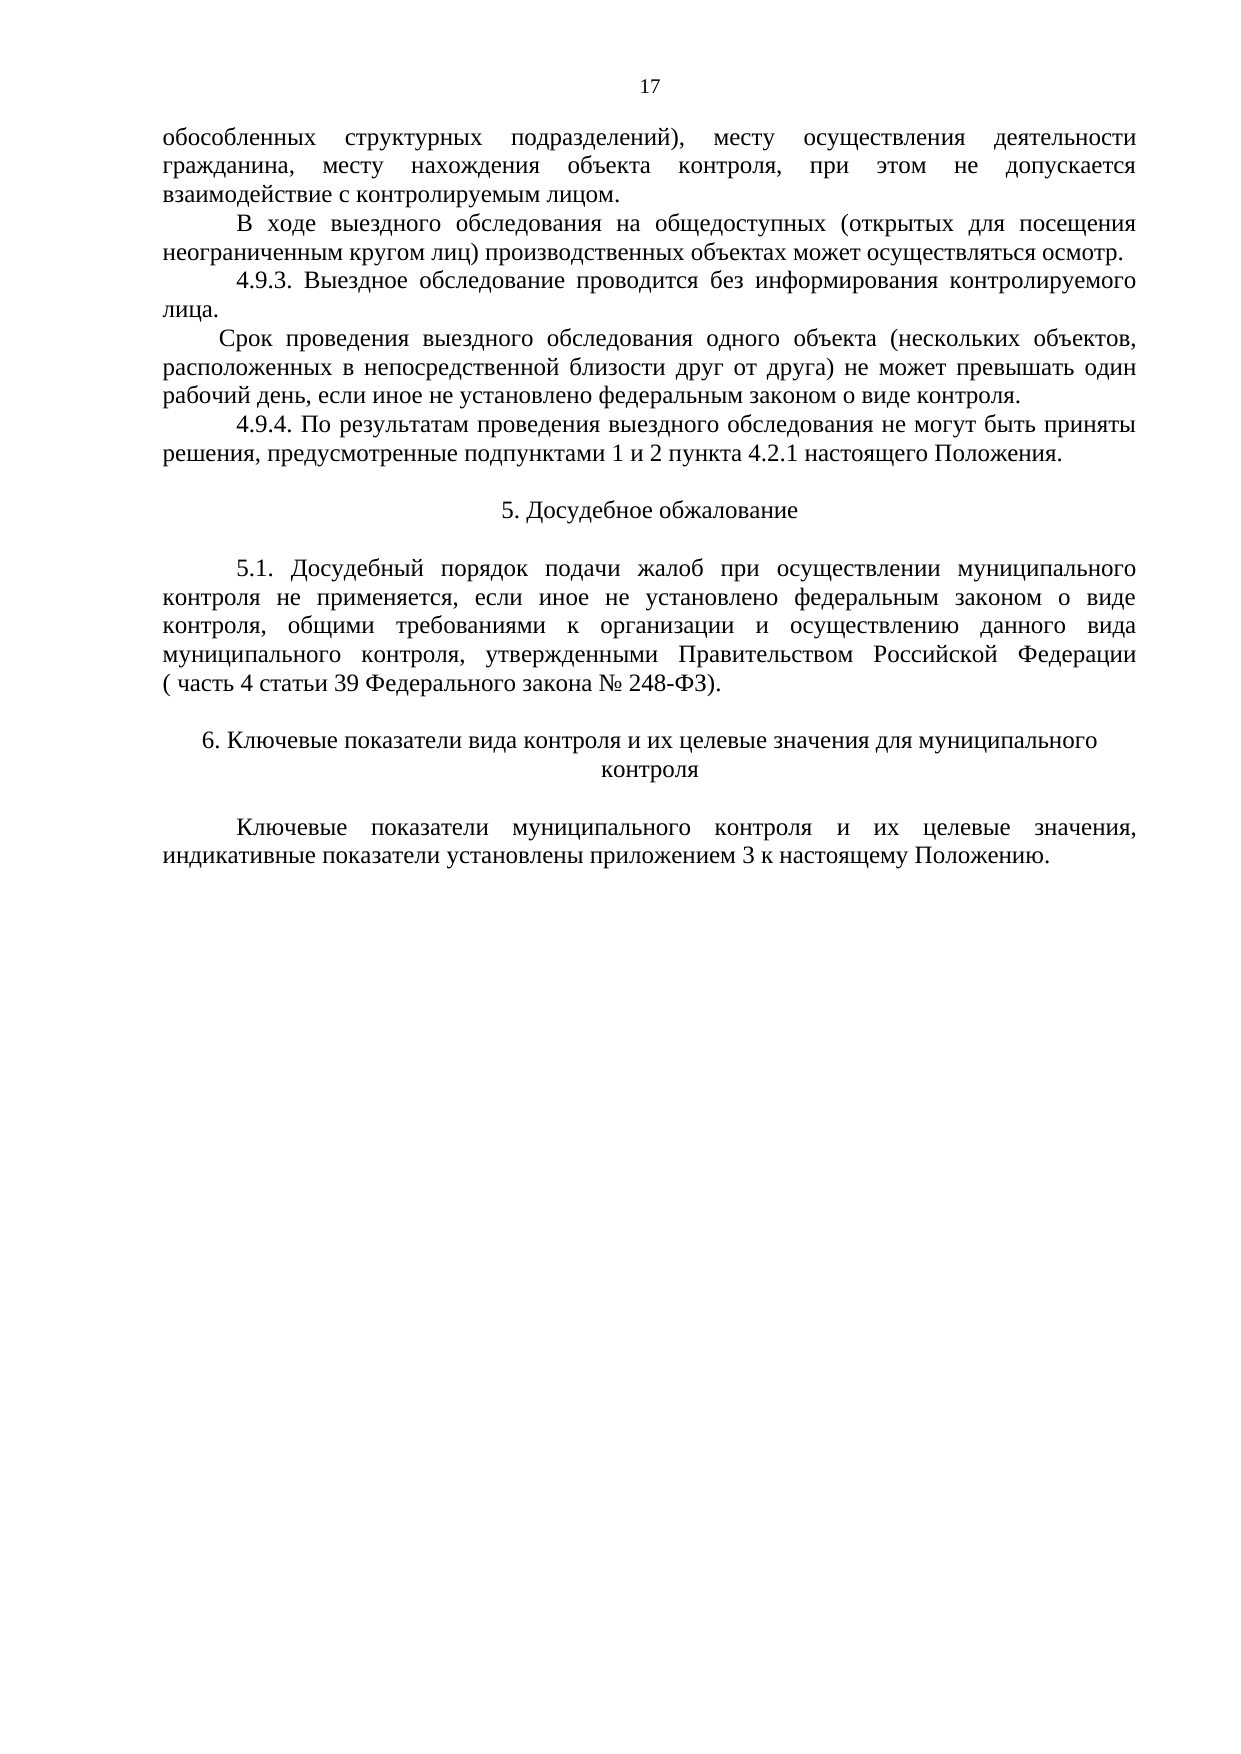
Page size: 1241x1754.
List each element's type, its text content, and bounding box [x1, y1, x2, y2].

list 6. Ключевые показатели вида контроля и их целевые значения для муниципального контроля [162, 726, 1137, 783]
text 4.9.4. По результатам проведения выездного обследования не могут быть приняты решения, предусмотренные подпунктами 1 и 2 пункта 4.2.1 настоящего Положения. [162, 409, 1137, 467]
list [162, 122, 1137, 208]
list Ключевые показатели муниципального контроля и их целевые значения, индикативные показатели установлены приложением 3 к настоящему Положению. [162, 812, 1137, 869]
list 4.9.3. Выездное обследование проводится без информирования контролируемого лица. [162, 266, 1137, 323]
text Срок проведения выездного обследования одного объекта (нескольких объектов, расположенных в непосредственной близости друг от друга) не может превышать один рабочий день, если иное не установлено федеральным законом о виде контроля. [162, 323, 1137, 409]
text 5. Досудебное обжалование [162, 496, 1137, 524]
text В ходе выездного обследования на общедоступных (открытых для посещения неограниченным кругом лиц) производственных объектах может осуществляться осмотр. [162, 208, 1137, 266]
list 5.1. Досудебный порядок подачи жалоб при осуществлении муниципального контроля не применяется, если иное не установлено федеральным законом о виде контроля, общими требованиями к организации и осуществлению данного вида муниципального контроля, утвержденными Правительством Российской Федерации ( часть 4 статьи 39 Федерального закона № 248-ФЗ). [162, 553, 1137, 697]
